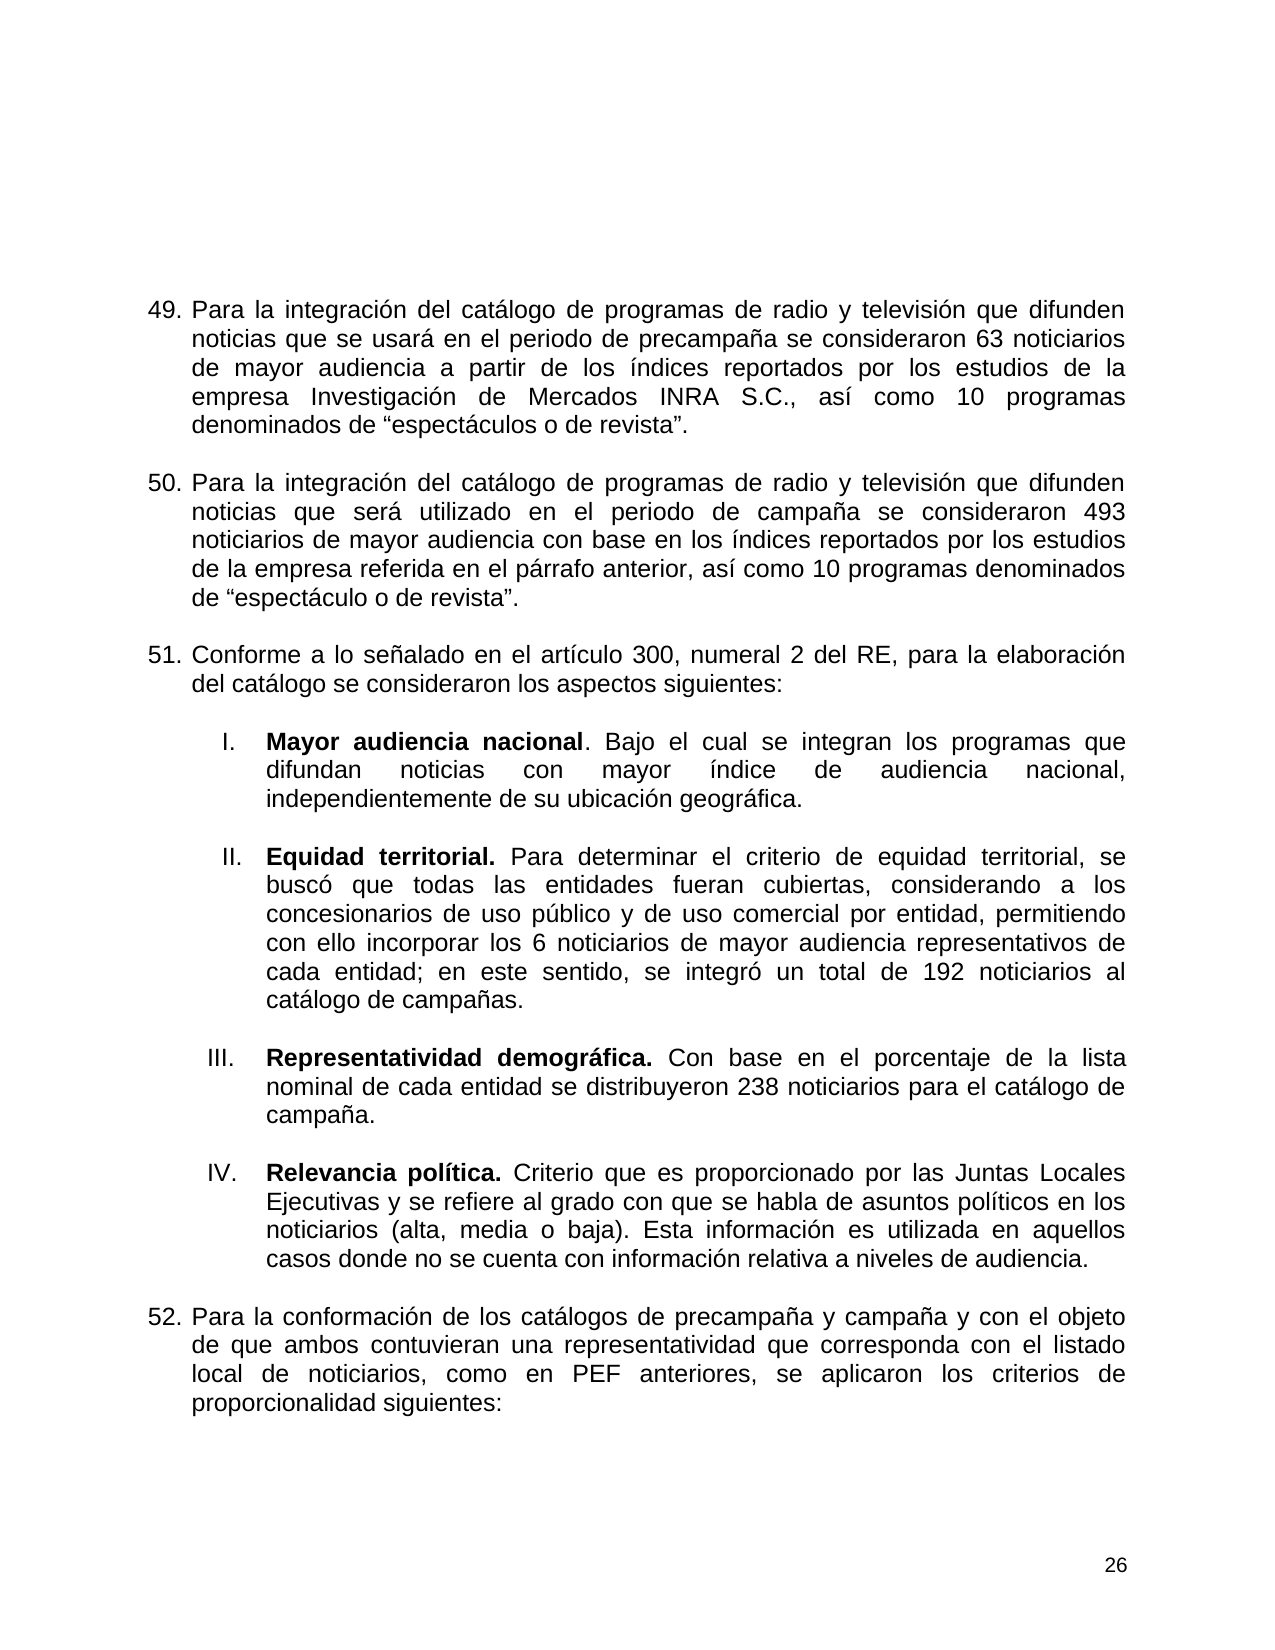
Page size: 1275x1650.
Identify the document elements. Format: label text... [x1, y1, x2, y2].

list Equidad territorial. Para determinar el criterio de equidad territorial, se buscó que todas las entidades fueran cubiertas, considerando a los concesionarios de uso público y de uso comercial por entidad, permitiendo con ello incorporar los 6 noticiarios de mayor audiencia representativos de cada entidad; en este sentido, se integró un total de 192 noticiarios al catálogo de campañas. [222, 842, 1127, 1014]
list Para la integración del catálogo de programas de radio y televisión que difunden noticias que será utilizado en el periodo de campaña se consideraron 493 noticiarios de mayor audiencia con base en los índices reportados por los estudios de la empresa referida en el párrafo anterior, así como 10 programas denominados de “espectáculo o de revista”. [148, 468, 1127, 612]
list Relevancia política. Criterio que es proporcionado por las Juntas Locales Ejecutivas y se refiere al grado con que se habla de asuntos políticos en los noticiarios (alta, media o baja). Esta información es utilizada en aquellos casos donde no se cuenta con información relativa a niveles de audiencia. [207, 1158, 1127, 1273]
list Representatividad demográfica. Con base en el porcentaje de la lista nominal de cada entidad se distribuyeron 238 noticiarios para el catálogo de campaña. [207, 1043, 1127, 1129]
list Para la conformación de los catálogos de precampaña y campaña y con el objeto de que ambos contuvieran una representatividad que corresponda con el listado local de noticiarios, como en PEF anteriores, se aplicaron los criterios de proporcionalidad siguientes: [148, 1302, 1127, 1417]
list Para la integración del catálogo de programas de radio y televisión que difunden noticias que se usará en el periodo de precampaña se consideraron 63 noticiarios de mayor audiencia a partir de los índices reportados por los estudios de la empresa Investigación de Mercados INRA S.C., así como 10 programas denominados de “espectáculos o de revista”. [148, 295, 1127, 439]
list Conforme a lo señalado en el artículo 300, numeral 2 del RE, para la elaboración del catálogo se consideraron los aspectos siguientes: [148, 640, 1127, 698]
list Mayor audiencia nacional. Bajo el cual se integran los programas que difundan noticias con mayor índice de audiencia nacional, independientemente de su ubicación geográfica. [222, 727, 1127, 813]
